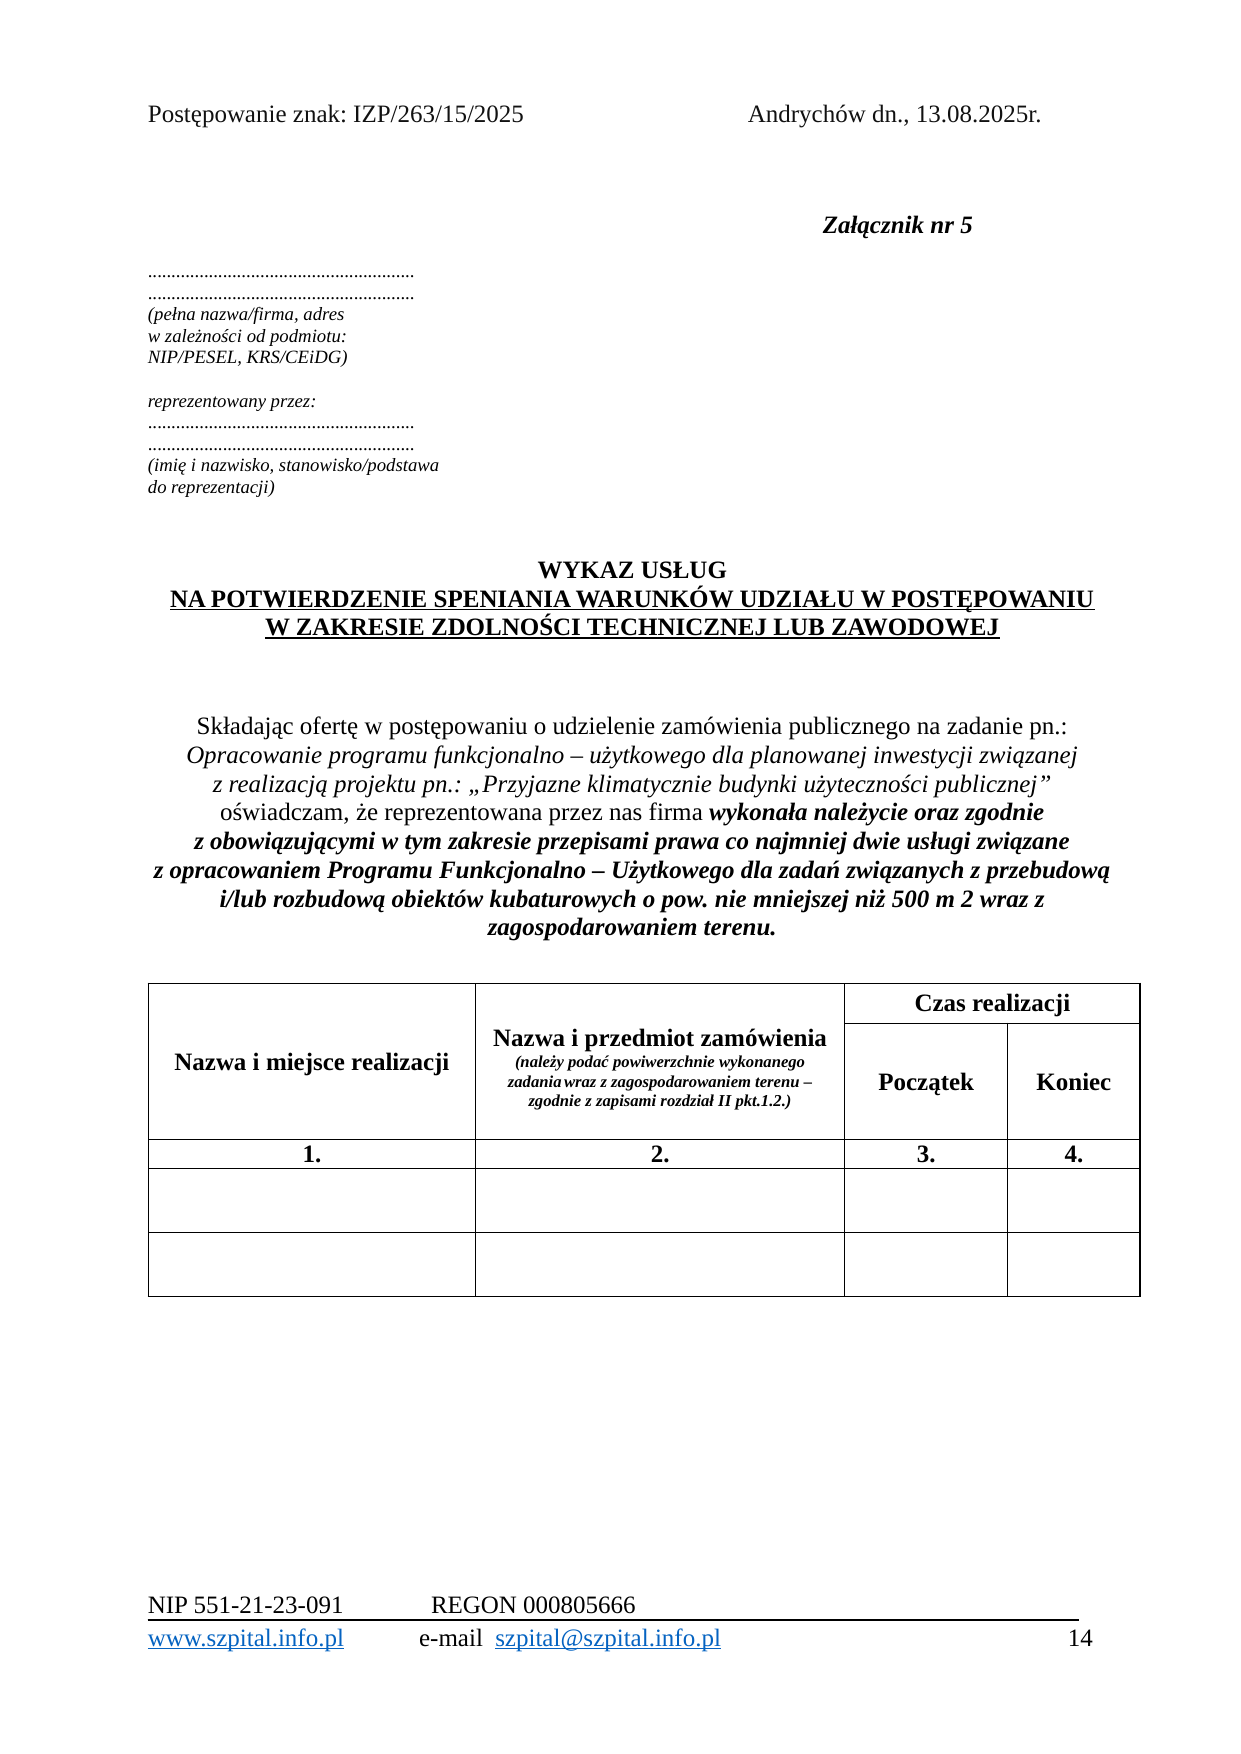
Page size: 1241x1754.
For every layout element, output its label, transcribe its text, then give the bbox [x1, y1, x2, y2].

text reprezentowany przez: [148, 389, 1116, 411]
table_cell 4. [1008, 1140, 1139, 1168]
table_cell 3. [845, 1140, 1007, 1168]
text ......................................................... [148, 282, 1116, 303]
text w zależności od podmiotu: [148, 325, 1116, 346]
table_cell [1008, 1169, 1139, 1232]
table_cell [149, 1169, 475, 1232]
text NIP/PESEL, KRS/CEiDG) [148, 346, 1116, 368]
table_cell [845, 1233, 1007, 1296]
table_cell Początek [845, 1024, 1007, 1138]
text do reprezentacji) [148, 476, 1116, 497]
table_cell 2. [476, 1140, 844, 1168]
table_cell [149, 1233, 475, 1296]
table_cell [1008, 1233, 1139, 1296]
table_header [476, 984, 844, 1022]
table_cell [845, 1169, 1007, 1232]
text WYKAZ USŁUG [148, 555, 1116, 584]
table_cell 1. [149, 1140, 475, 1168]
text ......................................................... [148, 260, 1116, 282]
table_cell [476, 1169, 844, 1232]
text ......................................................... [148, 411, 1116, 433]
text (imię i nazwisko, stanowisko/podstawa [148, 454, 1116, 476]
text (pełna nazwa/firma, adres [148, 303, 1116, 325]
text Składając ofertę w postępowaniu o udzielenie zamówienia publicznego na zadanie pn.: Opracowanie programu funkcjonalno – użytkowego dla planowanej inwestycji związanej z realizacją projektu pn.: „Przyjazne klimatycznie budynki użyteczności publicznej” oświadczam, że reprezentowana przez nas firma wykonała należycie oraz zgodnie z obowiązującymi w tym zakresie przepisami prawa co najmniej dwie usługi związane z opracowaniem Programu Funkcjonalno – Użytkowego dla zadań związanych z przebudową i/lub rozbudową obiektów kubaturowych o pow. nie mniejszej niż 500 m 2 wraz z zagospodarowaniem terenu. [148, 711, 1116, 941]
table_header Czas realizacji [845, 984, 1139, 1022]
table_header Nazwa i miejsce realizacji [149, 984, 475, 1138]
table_cell Koniec [1008, 1024, 1139, 1138]
text NA POTWIERDZENIE SPENIANIA WARUNKÓW UDZIAŁU W POSTĘPOWANIU W ZAKRESIE ZDOLNOŚCI TECHNICZNEJ LUB ZAWODOWEJ [148, 584, 1116, 641]
table_cell [476, 1233, 844, 1296]
text ......................................................... [148, 433, 1116, 454]
table_cell Nazwa i przedmiot zamówienia (należy podać powiwerzchnie wykonanego zadania wraz z zagospodarowaniem terenu – zgodnie z zapisami rozdział II pkt.1.2.) [476, 1023, 844, 1138]
text Załącznik nr 5 [148, 210, 1116, 239]
